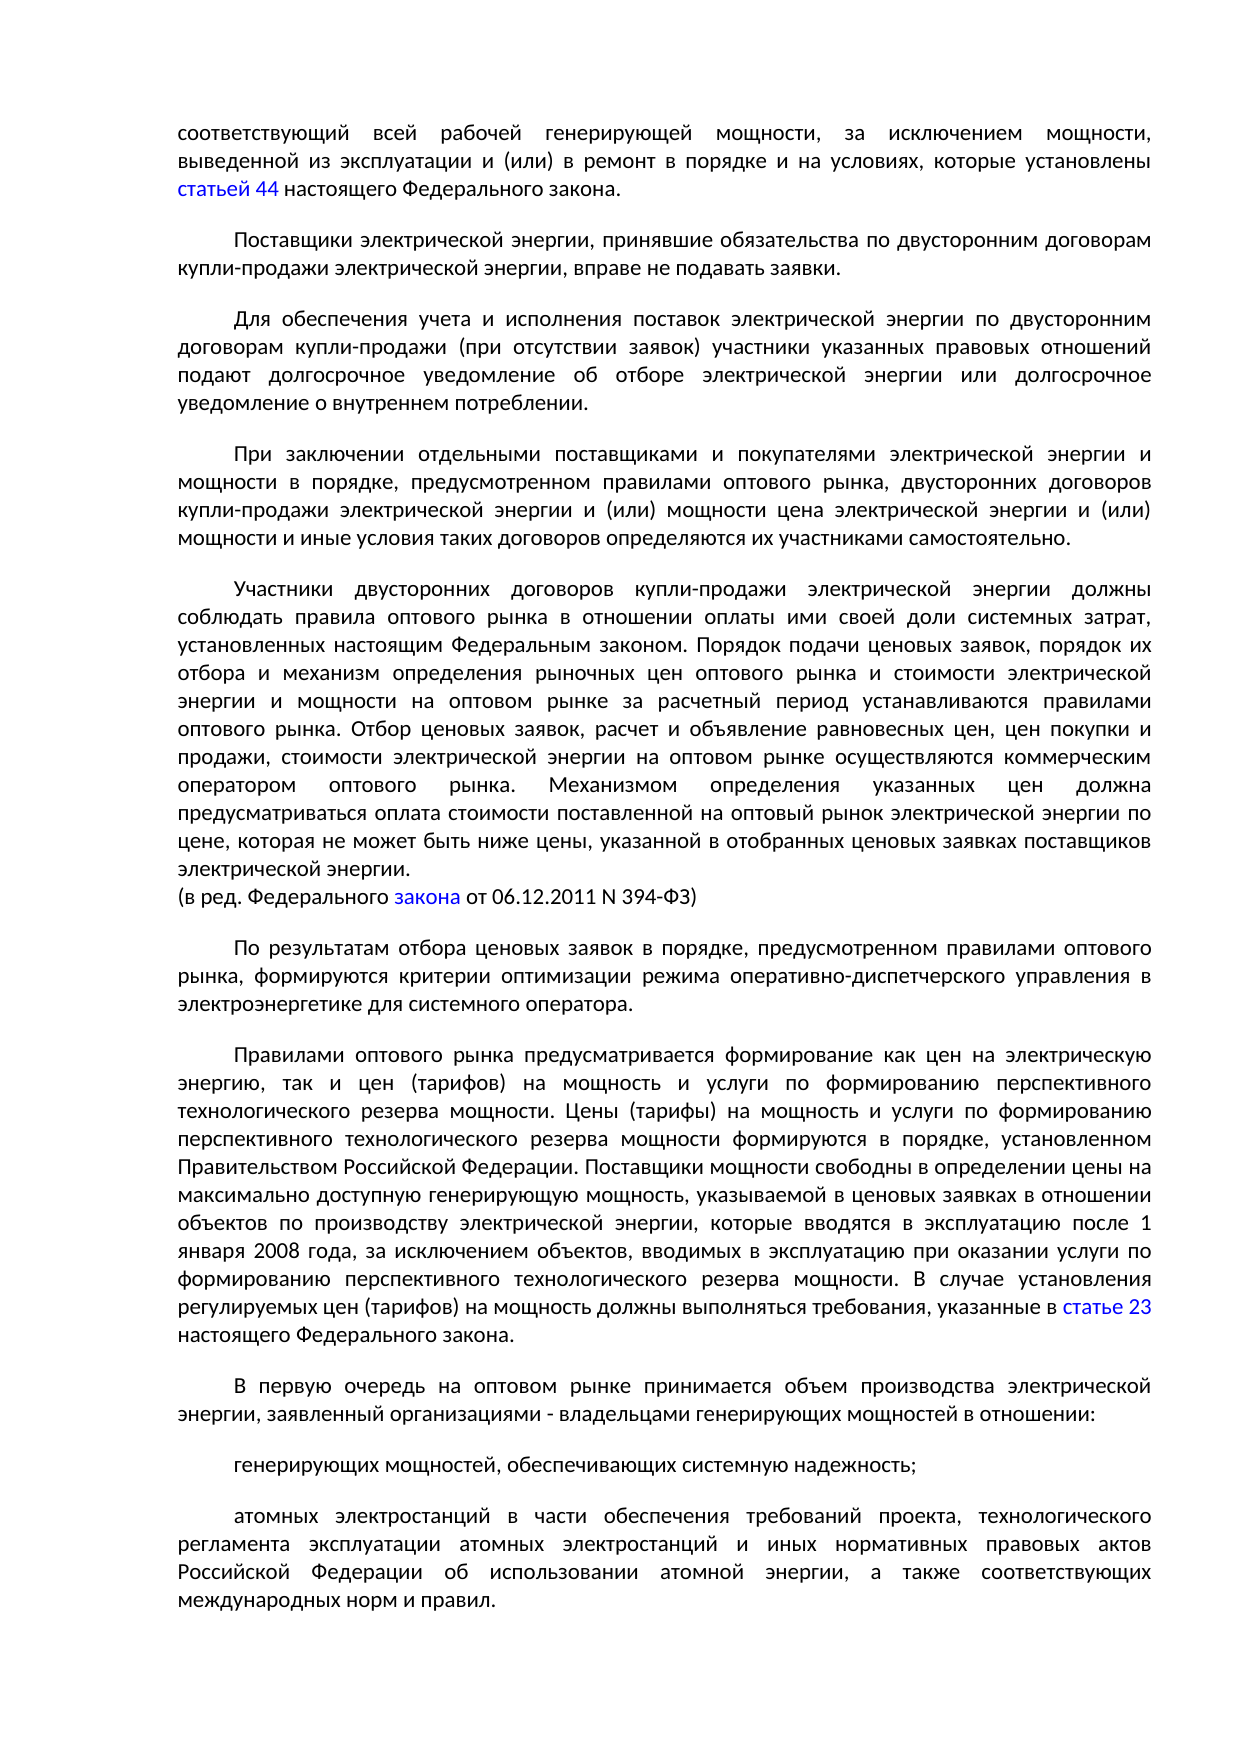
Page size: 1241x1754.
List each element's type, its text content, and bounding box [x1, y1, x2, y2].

text При заключении отдельными поставщиками и покупателями электрической энергии и мощности в порядке, предусмотренном правилами оптового рынка, двусторонних договоров купли-продажи электрической энергии и (или) мощности цена электрической энергии и (или) мощности и иные условия таких договоров определяются их участниками самостоятельно. [177, 439, 1152, 551]
text Правилами оптового рынка предусматривается формирование как цен на электрическую энергию, так и цен (тарифов) на мощность и услуги по формированию перспективного технологического резерва мощности. Цены (тарифы) на мощность и услуги по формированию перспективного технологического резерва мощности формируются в порядке, установленном Правительством Российской Федерации. Поставщики мощности свободны в определении цены на максимально доступную генерирующую мощность, указываемой в ценовых заявках в отношении объектов по производству электрической энергии, которые вводятся в эксплуатацию после 1 января 2008 года, за исключением объектов, вводимых в эксплуатацию при оказании услуги по формированию перспективного технологического резерва мощности. В случае установления регулируемых цен (тарифов) на мощность должны выполняться требования, указанные в статье 23 настоящего Федерального закона. [177, 1040, 1152, 1348]
text Поставщики электрической энергии, принявшие обязательства по двусторонним договорам купли-продажи электрической энергии, вправе не подавать заявки. [177, 225, 1152, 281]
text Для обеспечения учета и исполнения поставок электрической энергии по двусторонним договорам купли-продажи (при отсутствии заявок) участники указанных правовых отношений подают долгосрочное уведомление об отборе электрической энергии или долгосрочное уведомление о внутреннем потреблении. [177, 304, 1152, 416]
text атомных электростанций в части обеспечения требований проекта, технологического регламента эксплуатации атомных электростанций и иных нормативных правовых актов Российской Федерации об использовании атомной энергии, а также соответствующих международных норм и правил. [177, 1501, 1152, 1613]
text (в ред. Федерального закона от 06.12.2011 N 394-ФЗ) [177, 882, 1152, 910]
text В первую очередь на оптовом рынке принимается объем производства электрической энергии, заявленный организациями - владельцами генерирующих мощностей в отношении: [177, 1371, 1152, 1427]
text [177, 118, 1152, 202]
text По результатам отбора ценовых заявок в порядке, предусмотренном правилами оптового рынка, формируются критерии оптимизации режима оперативно-диспетчерского управления в электроэнергетике для системного оператора. [177, 933, 1152, 1017]
text генерирующих мощностей, обеспечивающих системную надежность; [177, 1450, 1152, 1478]
text Участники двусторонних договоров купли-продажи электрической энергии должны соблюдать правила оптового рынка в отношении оплаты ими своей доли системных затрат, установленных настоящим Федеральным законом. Порядок подачи ценовых заявок, порядок их отбора и механизм определения рыночных цен оптового рынка и стоимости электрической энергии и мощности на оптовом рынке за расчетный период устанавливаются правилами оптового рынка. Отбор ценовых заявок, расчет и объявление равновесных цен, цен покупки и продажи, стоимости электрической энергии на оптовом рынке осуществляются коммерческим оператором оптового рынка. Механизмом определения указанных цен должна предусматриваться оплата стоимости поставленной на оптовый рынок электрической энергии по цене, которая не может быть ниже цены, указанной в отобранных ценовых заявках поставщиков электрической энергии. [177, 574, 1152, 882]
